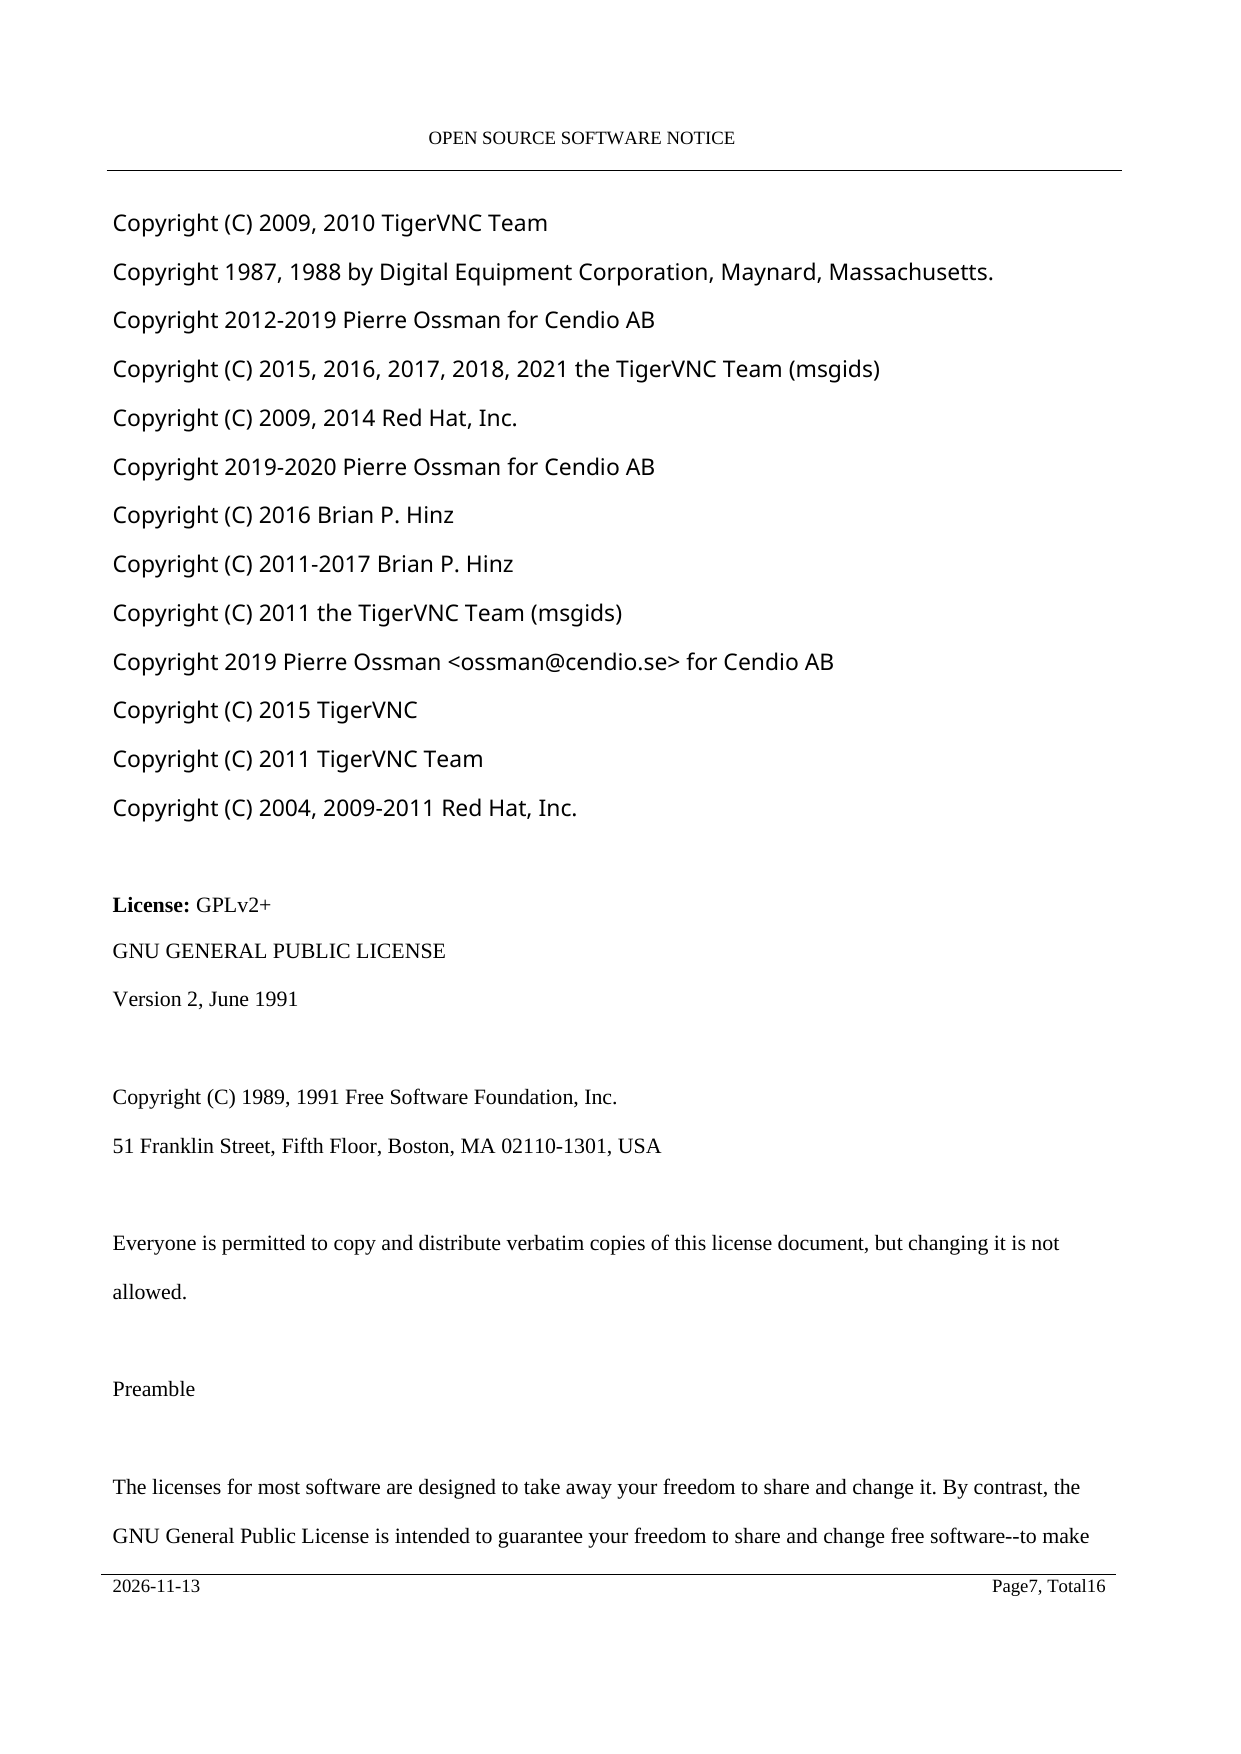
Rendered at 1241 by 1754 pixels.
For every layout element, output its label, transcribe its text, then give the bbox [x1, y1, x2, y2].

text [112, 934, 1128, 1551]
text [112, 206, 1128, 873]
text License: GPLv2+ [112, 889, 1128, 921]
